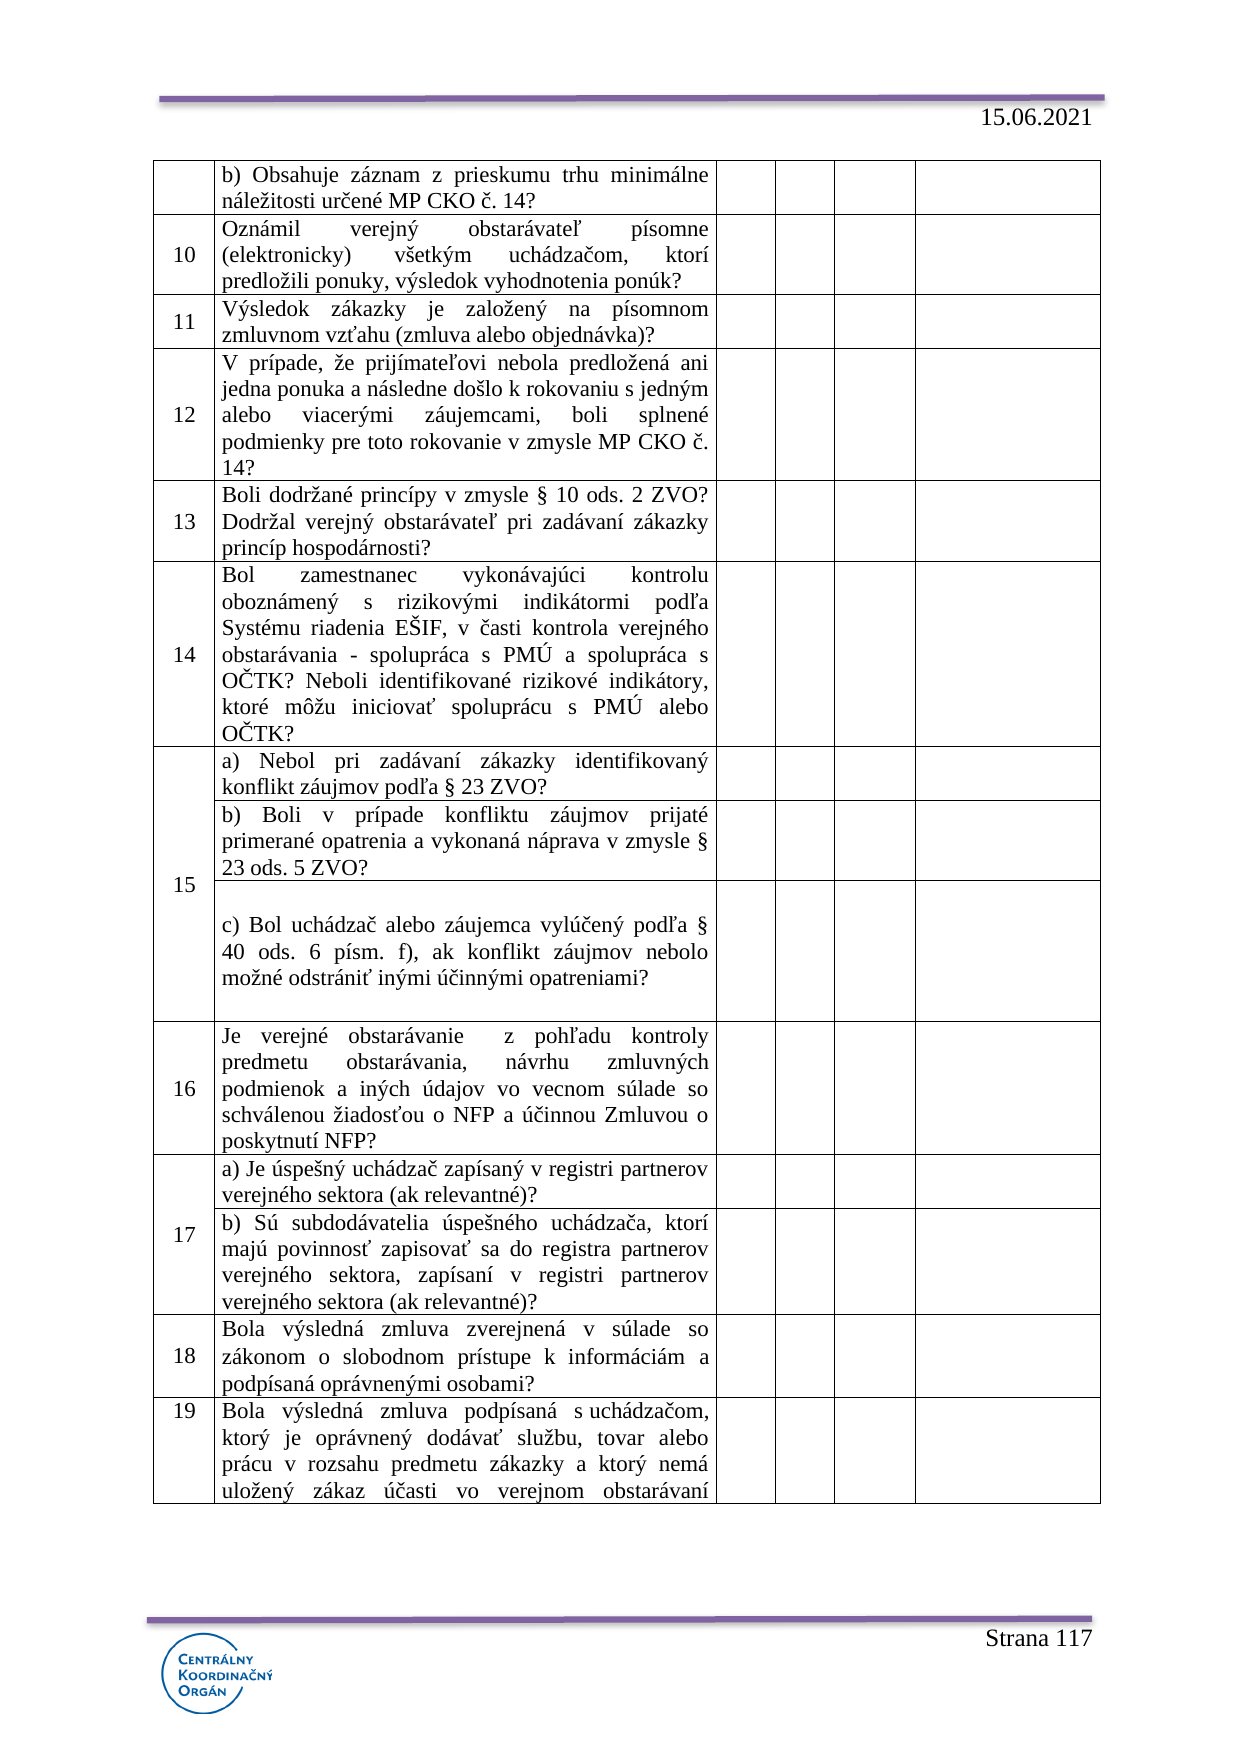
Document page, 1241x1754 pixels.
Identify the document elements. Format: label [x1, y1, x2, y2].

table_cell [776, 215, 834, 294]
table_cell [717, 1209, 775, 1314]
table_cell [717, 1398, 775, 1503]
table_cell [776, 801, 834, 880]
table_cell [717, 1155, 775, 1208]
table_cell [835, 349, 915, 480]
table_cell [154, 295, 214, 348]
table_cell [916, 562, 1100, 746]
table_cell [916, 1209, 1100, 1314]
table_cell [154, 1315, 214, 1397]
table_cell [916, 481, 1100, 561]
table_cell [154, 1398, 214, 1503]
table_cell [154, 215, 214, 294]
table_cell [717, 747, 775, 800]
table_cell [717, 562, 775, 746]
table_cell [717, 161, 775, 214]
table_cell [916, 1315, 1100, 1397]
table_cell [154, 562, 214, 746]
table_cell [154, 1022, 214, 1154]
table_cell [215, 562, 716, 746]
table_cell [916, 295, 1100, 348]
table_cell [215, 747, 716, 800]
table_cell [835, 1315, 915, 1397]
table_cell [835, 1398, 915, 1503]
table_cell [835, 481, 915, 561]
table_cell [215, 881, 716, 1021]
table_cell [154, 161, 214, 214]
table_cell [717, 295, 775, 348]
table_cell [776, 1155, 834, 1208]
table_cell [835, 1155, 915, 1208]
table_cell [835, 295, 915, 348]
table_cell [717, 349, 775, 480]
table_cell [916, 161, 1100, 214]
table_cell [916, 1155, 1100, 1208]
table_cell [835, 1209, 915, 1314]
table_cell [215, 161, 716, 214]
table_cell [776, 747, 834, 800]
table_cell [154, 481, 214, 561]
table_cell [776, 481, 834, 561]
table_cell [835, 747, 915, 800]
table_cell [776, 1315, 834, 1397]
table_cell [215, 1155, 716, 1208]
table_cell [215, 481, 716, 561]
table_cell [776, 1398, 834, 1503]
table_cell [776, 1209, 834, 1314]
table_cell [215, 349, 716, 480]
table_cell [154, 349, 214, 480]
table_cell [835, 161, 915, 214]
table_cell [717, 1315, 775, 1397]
picture [159, 1631, 272, 1713]
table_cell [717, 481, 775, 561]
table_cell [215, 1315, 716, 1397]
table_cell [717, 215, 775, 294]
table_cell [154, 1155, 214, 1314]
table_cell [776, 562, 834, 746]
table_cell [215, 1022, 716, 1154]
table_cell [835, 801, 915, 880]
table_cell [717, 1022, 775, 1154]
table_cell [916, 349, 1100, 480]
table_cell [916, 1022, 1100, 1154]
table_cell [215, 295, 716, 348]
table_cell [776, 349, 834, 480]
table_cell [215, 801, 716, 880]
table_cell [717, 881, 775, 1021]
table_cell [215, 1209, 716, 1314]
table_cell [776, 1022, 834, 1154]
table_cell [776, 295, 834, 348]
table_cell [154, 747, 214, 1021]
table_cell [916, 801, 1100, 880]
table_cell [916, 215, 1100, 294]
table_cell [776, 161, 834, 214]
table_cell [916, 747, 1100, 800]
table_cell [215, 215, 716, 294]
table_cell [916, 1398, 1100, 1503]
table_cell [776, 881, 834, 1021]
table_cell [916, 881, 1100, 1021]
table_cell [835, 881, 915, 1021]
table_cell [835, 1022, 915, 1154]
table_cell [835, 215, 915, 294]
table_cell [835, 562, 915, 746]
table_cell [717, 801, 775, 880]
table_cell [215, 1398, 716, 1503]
